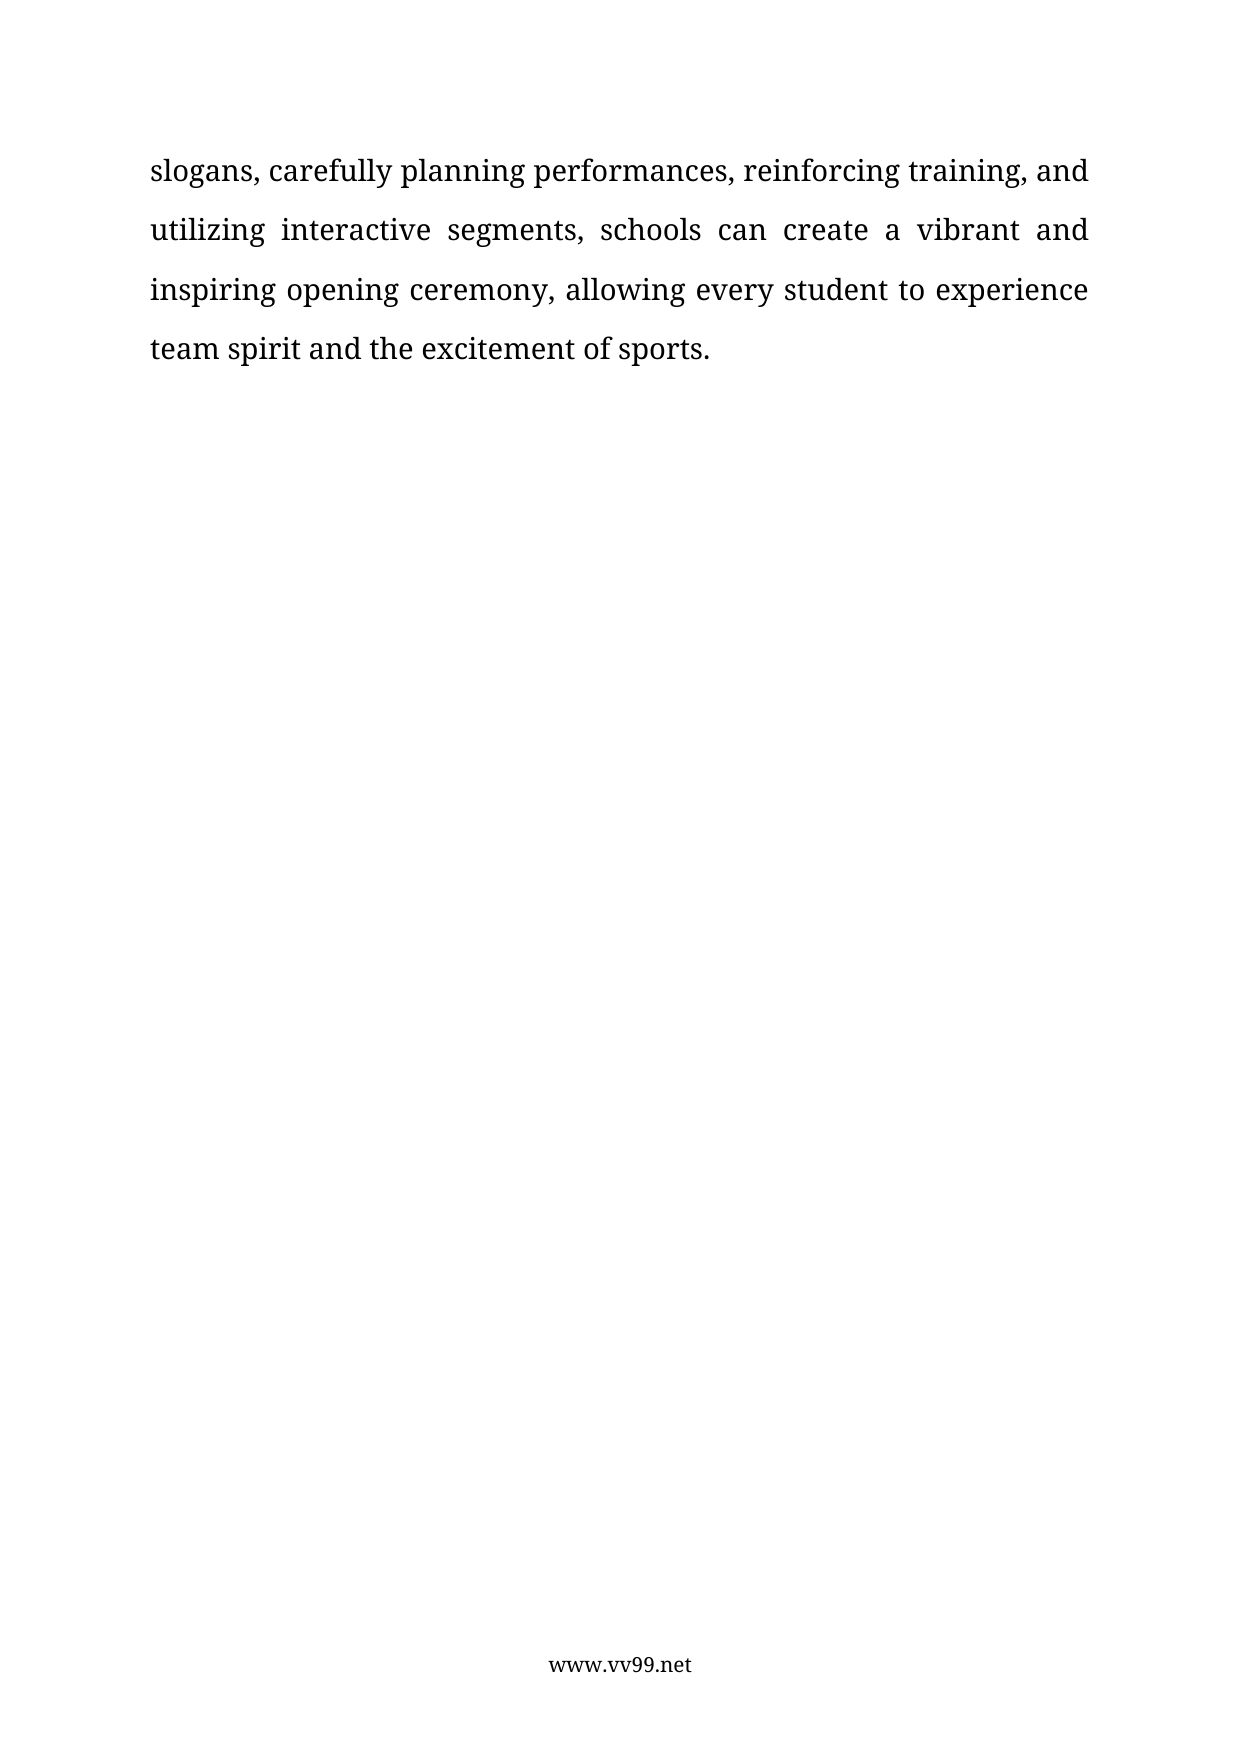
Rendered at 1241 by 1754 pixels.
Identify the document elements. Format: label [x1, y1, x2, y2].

text [150, 150, 1090, 368]
